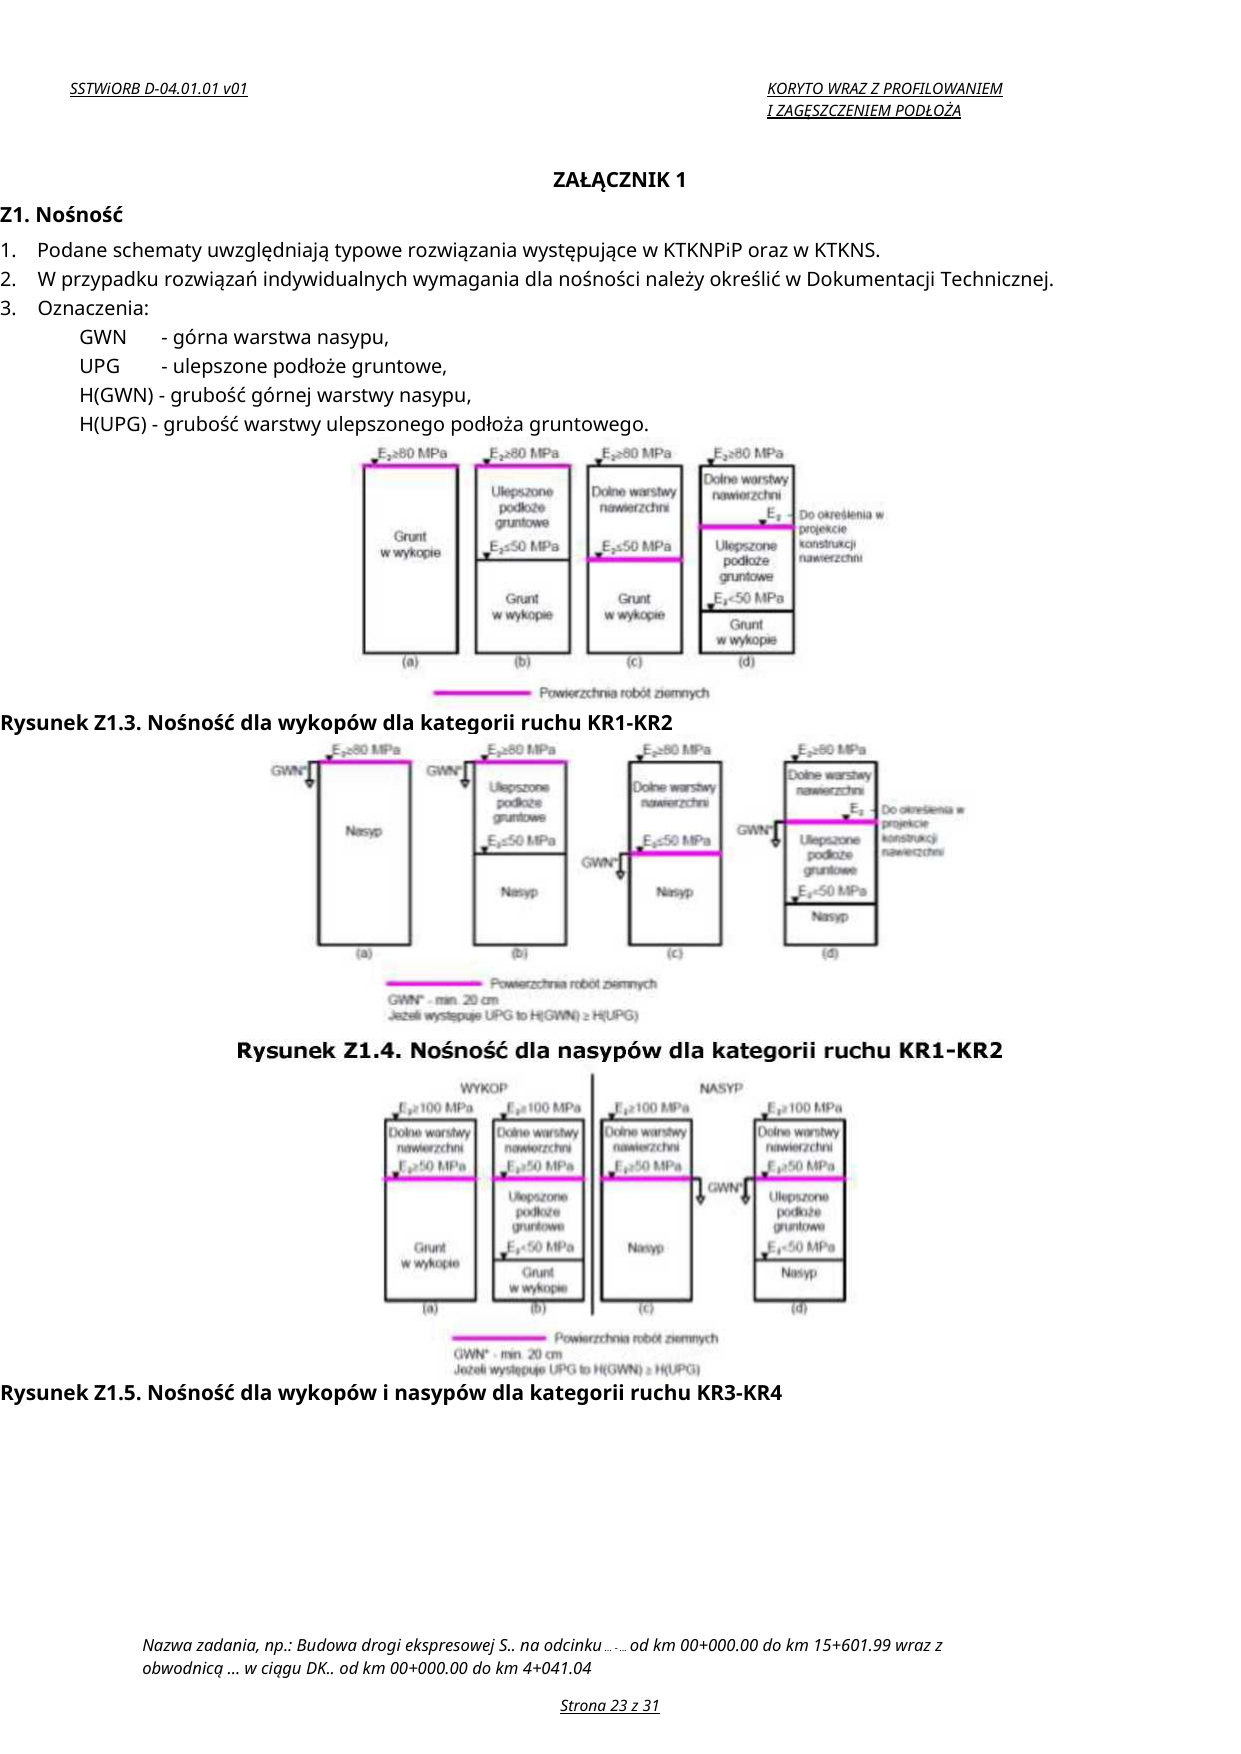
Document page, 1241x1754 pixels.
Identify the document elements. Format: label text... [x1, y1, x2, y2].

picture [381, 1064, 859, 1384]
text H(UPG) - grubość warstwy ulepszonego podłoża gruntowego. [79, 408, 1240, 437]
text Rysunek Z1.3. Nośność dla wykopów dla kategorii ruchu KR1-KR2 [0, 714, 1240, 735]
text Z1. Nośność [0, 206, 1240, 227]
list Podane schematy uwzględniają typowe rozwiązania występujące w KTKNPiP oraz w KTKNS. [0, 235, 1240, 264]
list W przypadku rozwiązań indywidualnych wymagania dla nośności należy określić w Dokumentacji Technicznej. [0, 264, 1240, 293]
text Rysunek Z1.5. Nośność dla wykopów i nasypów dla kategorii ruchu KR3-KR4 [0, 1383, 1240, 1404]
picture [351, 437, 889, 711]
text ZAŁĄCZNIK 1 [0, 170, 1240, 191]
text H(GWN) - grubość górnej warstwy nasypu, [79, 379, 1240, 408]
text UPG - ulepszone podłoże gruntowe, [79, 351, 1240, 379]
text GWN - górna warstwa nasypu, [79, 322, 1240, 351]
list Oznaczenia: [0, 293, 1240, 322]
picture [238, 734, 1002, 1062]
